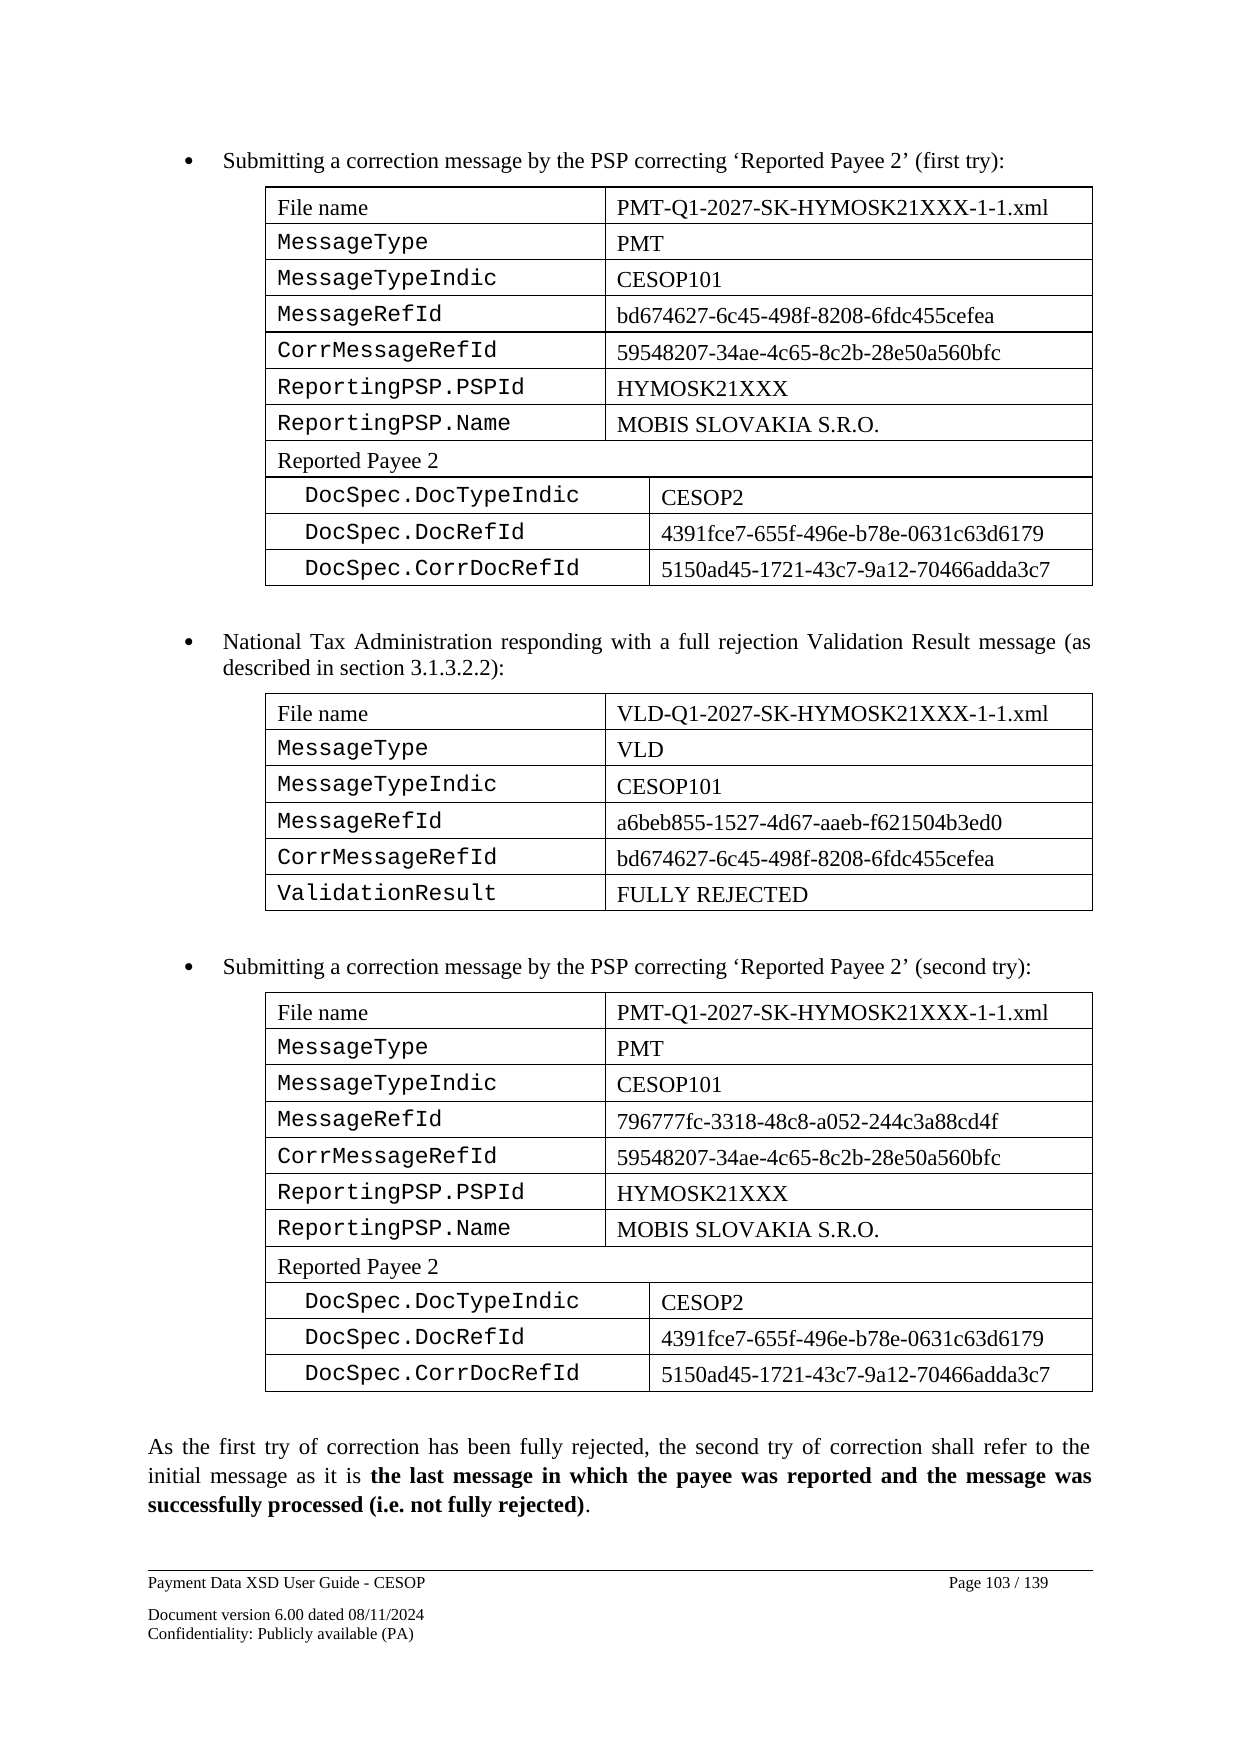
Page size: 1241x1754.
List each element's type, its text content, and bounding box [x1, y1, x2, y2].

table_cell bd674627-6c45-498f-8208-6fdc455cefea [606, 839, 1092, 874]
table_cell bd674627-6c45-498f-8208-6fdc455cefea [606, 296, 1092, 331]
text As the first try of correction has been fully rejected, the second try of correction shall refer to the initial message as it is the last message in which the payee was reported and the message was successfully processed (i.e. not fully rejected). [148, 1433, 1093, 1517]
table_header PMT-Q1-2027-SK-HYMOSK21XXX-1-1.xml [606, 993, 1092, 1028]
table_cell ReportingPSP.PSPId [266, 1174, 605, 1209]
table_cell Reported Payee 2 [266, 441, 1092, 476]
table_cell MessageRefId [266, 1102, 605, 1137]
table_cell FULLY REJECTED [606, 875, 1092, 910]
table_header PMT-Q1-2027-SK-HYMOSK21XXX-1-1.xml [606, 188, 1092, 223]
table_cell 4391fce7-655f-496e-b78e-0631c63d6179 [650, 1319, 1092, 1354]
table_cell CorrMessageRefId [266, 333, 605, 368]
table_cell ValidationResult [266, 875, 605, 910]
table_cell MessageType [266, 1029, 605, 1064]
table_cell Reported Payee 2 [266, 1247, 1092, 1282]
table_cell DocSpec.DocTypeIndic [266, 478, 649, 513]
table_cell 59548207-34ae-4c65-8c2b-28e50a560bfc [606, 333, 1092, 368]
list National Tax Administration responding with a full rejection Validation Result message (as described in section 3.1.3.2.2): [185, 628, 1093, 680]
table_header VLD-Q1-2027-SK-HYMOSK21XXX-1-1.xml [606, 694, 1092, 729]
table_cell a6beb855-1527-4d67-aaeb-f621504b3ed0 [606, 803, 1092, 838]
table_cell MessageType [266, 730, 605, 765]
table_cell MessageRefId [266, 803, 605, 838]
table_cell 59548207-34ae-4c65-8c2b-28e50a560bfc [606, 1138, 1092, 1173]
table_header File name [266, 993, 605, 1028]
table_cell DocSpec.DocRefId [266, 514, 649, 549]
table_cell CESOP2 [650, 478, 1092, 513]
table_cell CESOP101 [606, 1065, 1092, 1101]
table_cell 5150ad45-1721-43c7-9a12-70466adda3c7 [650, 550, 1092, 585]
table_cell DocSpec.CorrDocRefId [266, 550, 649, 585]
list Submitting a correction message by the PSP correcting ‘Reported Payee 2’ (second try): [185, 953, 1093, 979]
table_cell DocSpec.DocTypeIndic [266, 1283, 649, 1318]
table_cell CorrMessageRefId [266, 839, 605, 874]
table_cell MOBIS SLOVAKIA S.R.O. [606, 1210, 1092, 1246]
table_cell ReportingPSP.Name [266, 1210, 605, 1246]
table_cell HYMOSK21XXX [606, 369, 1092, 404]
table_cell MessageTypeIndic [266, 766, 605, 802]
table_cell VLD [606, 730, 1092, 765]
table_cell MessageType [266, 224, 605, 259]
table_cell MessageRefId [266, 296, 605, 331]
table_cell 5150ad45-1721-43c7-9a12-70466adda3c7 [650, 1355, 1092, 1391]
table_cell DocSpec.CorrDocRefId [266, 1355, 649, 1391]
table_cell 4391fce7-655f-496e-b78e-0631c63d6179 [650, 514, 1092, 549]
table_cell MessageTypeIndic [266, 1065, 605, 1101]
table_cell PMT [606, 224, 1092, 259]
table_header File name [266, 188, 605, 223]
table_cell MOBIS SLOVAKIA S.R.O. [606, 405, 1092, 440]
table_header File name [266, 694, 605, 729]
table_cell CESOP2 [650, 1283, 1092, 1318]
table_cell 796777fc-3318-48c8-a052-244c3a88cd4f [606, 1102, 1092, 1137]
table_cell ReportingPSP.PSPId [266, 369, 605, 404]
table_cell MessageTypeIndic [266, 260, 605, 295]
table_cell DocSpec.DocRefId [266, 1319, 649, 1354]
table_cell HYMOSK21XXX [606, 1174, 1092, 1209]
list Submitting a correction message by the PSP correcting ‘Reported Payee 2’ (first try): [185, 148, 1093, 174]
table_cell CorrMessageRefId [266, 1138, 605, 1173]
table_cell ReportingPSP.Name [266, 405, 605, 440]
table_cell CESOP101 [606, 766, 1092, 802]
table_cell PMT [606, 1029, 1092, 1064]
table_cell CESOP101 [606, 260, 1092, 295]
